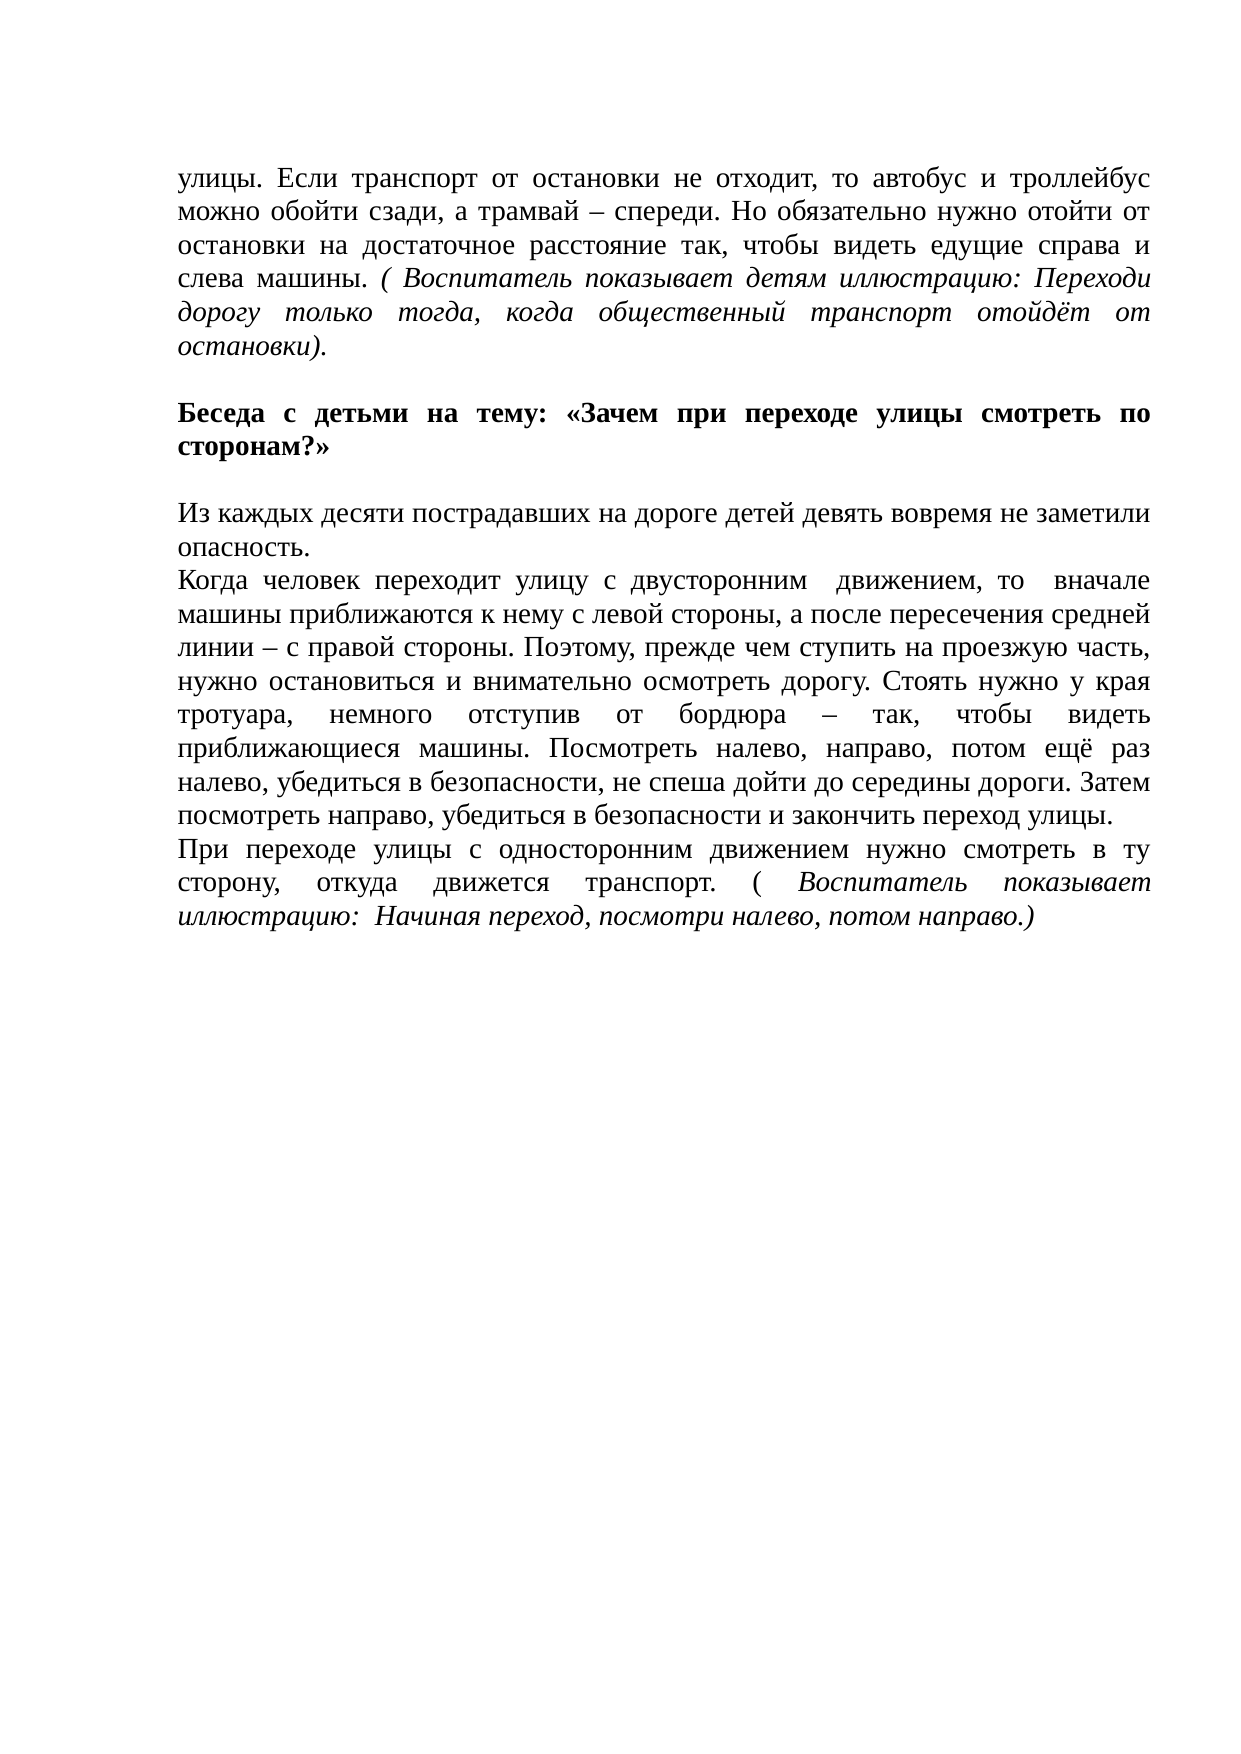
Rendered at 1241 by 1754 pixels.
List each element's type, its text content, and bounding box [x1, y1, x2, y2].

text Из каждых десяти пострадавших на дороге детей девять вовремя не заметили опасность. [177, 495, 1152, 562]
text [177, 160, 1152, 361]
text Когда человек переходит улицу с двусторонним движением, то вначале машины приближаются к нему с левой стороны, а после пересечения средней линии – с правой стороны. Поэтому, прежде чем ступить на проезжую часть, нужно остановиться и внимательно осмотреть дорогу. Стоять нужно у края тротуара, немного отступив от бордюра – так, чтобы видеть приближающиеся машины. Посмотреть налево, направо, потом ещё раз налево, убедиться в безопасности, не спеша дойти до середины дороги. Затем посмотреть направо, убедиться в безопасности и закончить переход улицы. [177, 562, 1152, 831]
text Беседа с детьми на тему: «Зачем при переходе улицы смотреть по сторонам?» [177, 395, 1152, 462]
text При переходе улицы с односторонним движением нужно смотреть в ту сторону, откуда движется транспорт. ( Воспитатель показывает иллюстрацию: Начиная переход, посмотри налево, потом направо.) [177, 831, 1152, 931]
